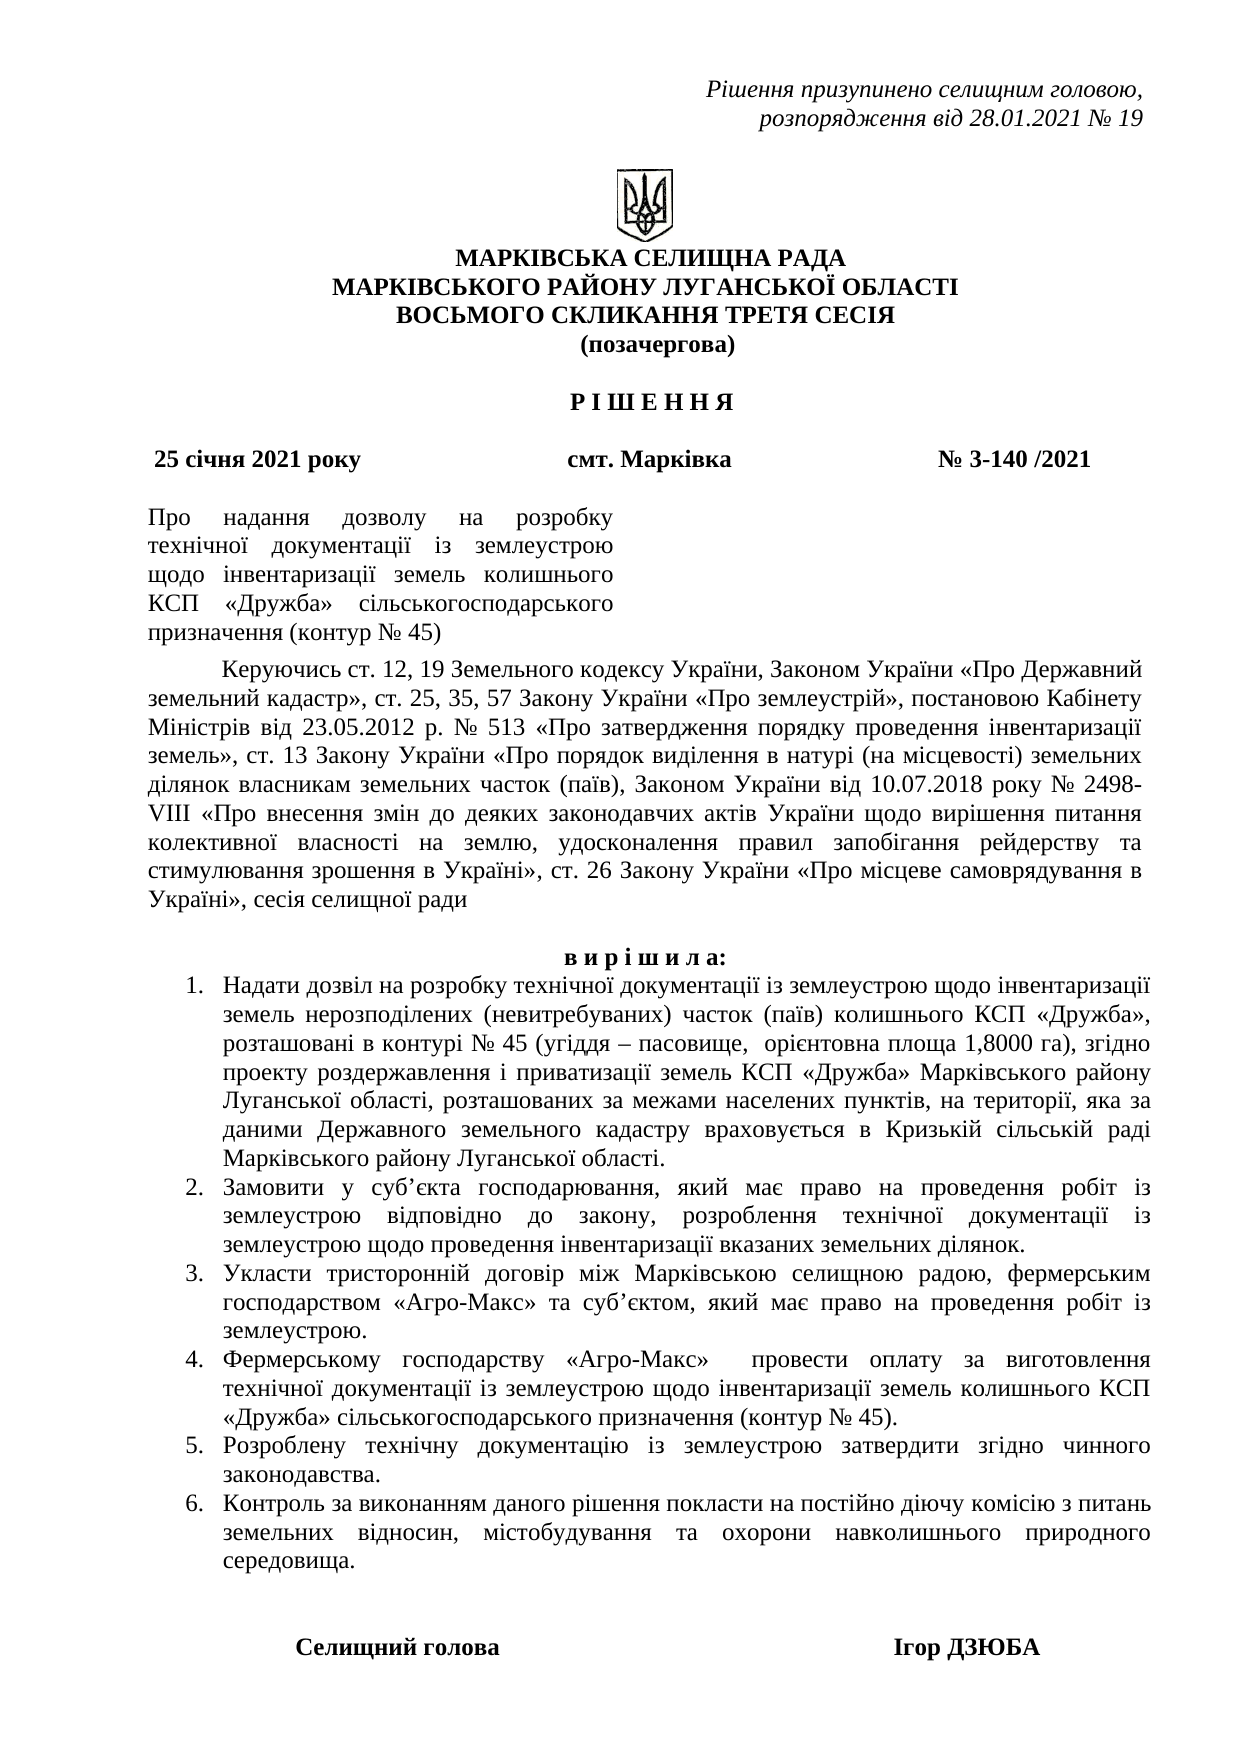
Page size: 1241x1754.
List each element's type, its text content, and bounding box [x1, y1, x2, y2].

picture [617, 169, 673, 242]
subtitle Рішення призупинено селищним головою, розпорядження від 28.01.2021 № 19 [148, 74, 1143, 131]
list Укласти тристоронній договір між Марківською селищною радою, фермерським господарством «Агро-Макс» та суб’єктом, який має право на проведення робіт із землеустрою. [185, 1258, 1152, 1344]
list Надати дозвіл на розробку технічної документації із землеустрою щодо інвентаризації земель нерозподілених (невитребуваних) часток (паїв) колишнього КСП «Дружба», розташовані в контурі № 45 (угіддя – пасовище, орієнтовна площа 1,8000 га), згідно проекту роздержавлення і приватизації земель КСП «Дружба» Марківського району Луганської області, розташованих за межами населених пунктів, на території, яка за даними Державного земельного кадастру враховується в Кризькій сільській раді Марківського району Луганської області. [185, 970, 1152, 1172]
table_header Про надання дозволу на розробку технічної документації із землеустрою щодо інвентаризації земель колишнього КСП «Дружба» сільськогосподарського призначення (контур № 45) [136, 502, 625, 654]
text 25 січня 2021 року смт. Марківка № 3-140 /2021 [148, 444, 1143, 473]
list Контроль за виконанням даного рішення покласти на постійно діючу комісію з питань земельних відносин, містобудування та охорони навколишнього природного середовища. [185, 1488, 1152, 1574]
text Керуючись ст. 12, 19 Земельного кодексу України, Законом України «Про Державний земельний кадастр», ст. 25, 35, 57 Закону України «Про землеустрій», постановою Кабінету Міністрів від 23.05.2012 р. № 513 «Про затвердження порядку проведення інвентаризації земель», ст. 13 Закону України «Про порядок виділення в натурі (на місцевості) земельних ділянок власникам земельних часток (паїв), Законом України від 10.07.2018 року № 2498-VIII «Про внесення змін до деяких законодавчих актів України щодо вирішення питання колективної власності на землю, удосконалення правил запобігання рейдерству та стимулювання зрошення в Україні», ст. 26 Закону України «Про місцеве самоврядування в Україні», сесія селищної ради [148, 654, 1143, 913]
text Р І Ш Е Н Н Я [148, 387, 1143, 415]
text в и р і ш и л а: [148, 942, 1143, 970]
list Фермерському господарству «Агро-Макс» провести оплату за виготовлення технічної документації із землеустрою щодо інвентаризації земель колишнього КСП «Дружба» сільськогосподарського призначення (контур № 45). [185, 1344, 1152, 1430]
list Замовити у суб’єкта господарювання, який має право на проведення робіт із землеустрою відповідно до закону, розроблення технічної документації із землеустрою щодо проведення інвентаризації вказаних земельних ділянок. [185, 1172, 1152, 1258]
subtitle МАРКІВСЬКА СЕЛИЩНА РАДА [369, 243, 1143, 272]
text ВОСЬМОГО СКЛИКАННЯ ТРЕТЯ СЕСІЯ [148, 300, 1143, 329]
text Селищний голова Ігор ДЗЮБА [221, 1632, 1152, 1660]
list Розроблену технічну документацію із землеустрою затвердити згідно чинного законодавства. [185, 1430, 1152, 1488]
text (позачергова) [148, 329, 1143, 358]
subtitle МАРКІВСЬКОГО РАЙОНУ ЛУГАНСЬКОЇ ОБЛАСТІ [148, 272, 1143, 300]
